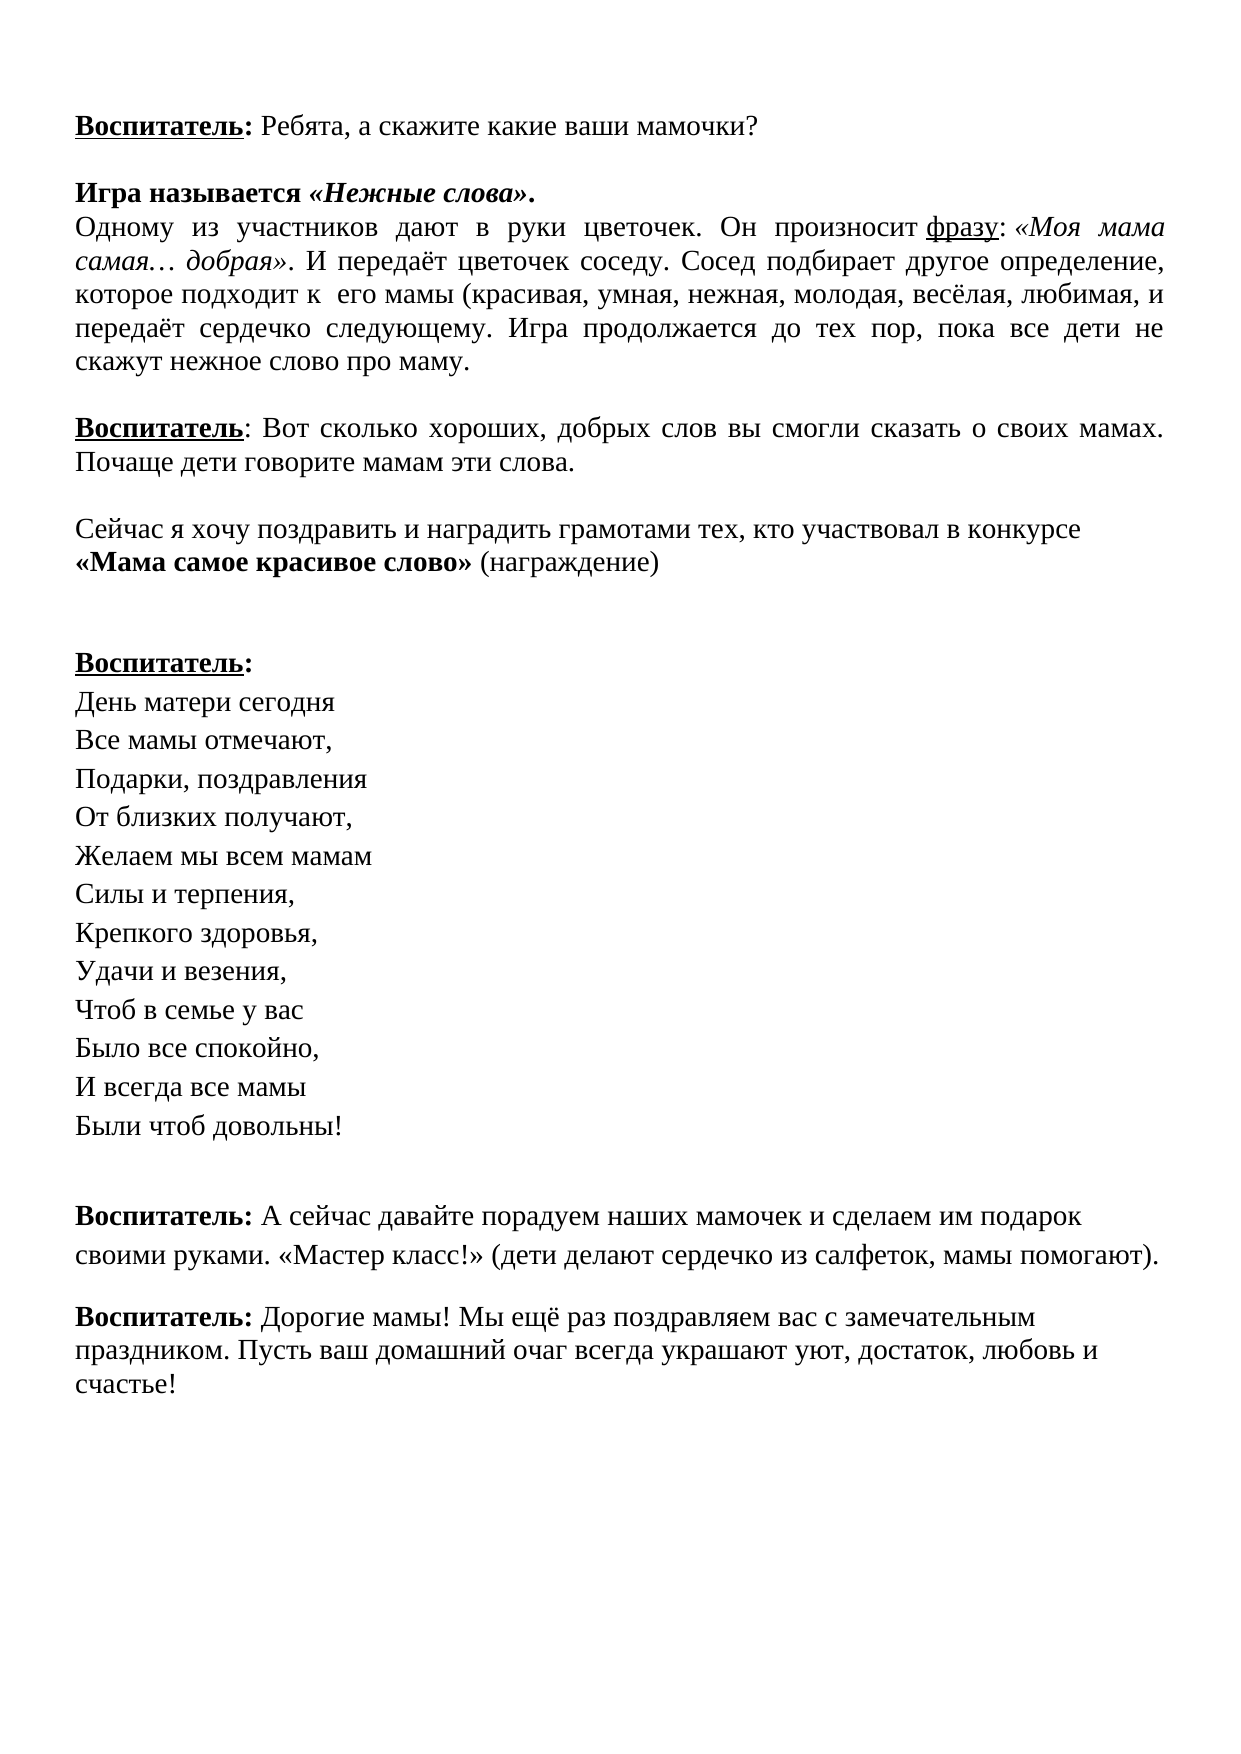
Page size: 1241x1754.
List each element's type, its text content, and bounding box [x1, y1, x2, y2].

text Игра называется «Нежные слова». [75, 176, 1165, 209]
text Воспитатель: А сейчас давайте порадуем наших мамочек и сделаем им подарок своими руками. «Мастер класс!» (дети делают сердечко из салфеток, мамы помогают). [75, 1198, 1165, 1271]
text Воспитатель: Ребята, а скажите какие ваши мамочки? [75, 108, 1165, 142]
text Воспитатель: [75, 645, 1165, 679]
text День матери сегодня Все мамы отмечают, Подарки, поздравления От близких получают, Желаем мы всем мамам Силы и терпения, Крепкого здоровья, Удачи и везения, Чтоб в семье у вас Было все спокойно, И всегда все мамы Были чтоб довольны! [75, 684, 1165, 1173]
text Одному из участников дают в руки цветочек. Он произносит фразу: «Моя мама самая… добрая». И передаёт цветочек соседу. Сосед подбирает другое определение, которое подходит к его мамы (красивая, умная, нежная, молодая, весёлая, любимая, и передаёт сердечко следующему. Игра продолжается до тех пор, пока все дети не скажут нежное слово про маму. [75, 209, 1165, 377]
text Сейчас я хочу поздравить и наградить грамотами тех, кто участвовал в конкурсе [75, 511, 1165, 544]
text Воспитатель: Вот сколько хороших, добрых слов вы смогли сказать о своих мамах. Почаще дети говорите мамам эти слова. [75, 410, 1165, 477]
text «Мама самое красивое слово» (награждение) [75, 544, 1165, 578]
text Воспитатель: Дорогие мамы! Мы ещё раз поздравляем вас с замечательным праздником. Пусть ваш домашний очаг всегда украшают уют, достаток, любовь и счастье! [75, 1299, 1165, 1399]
